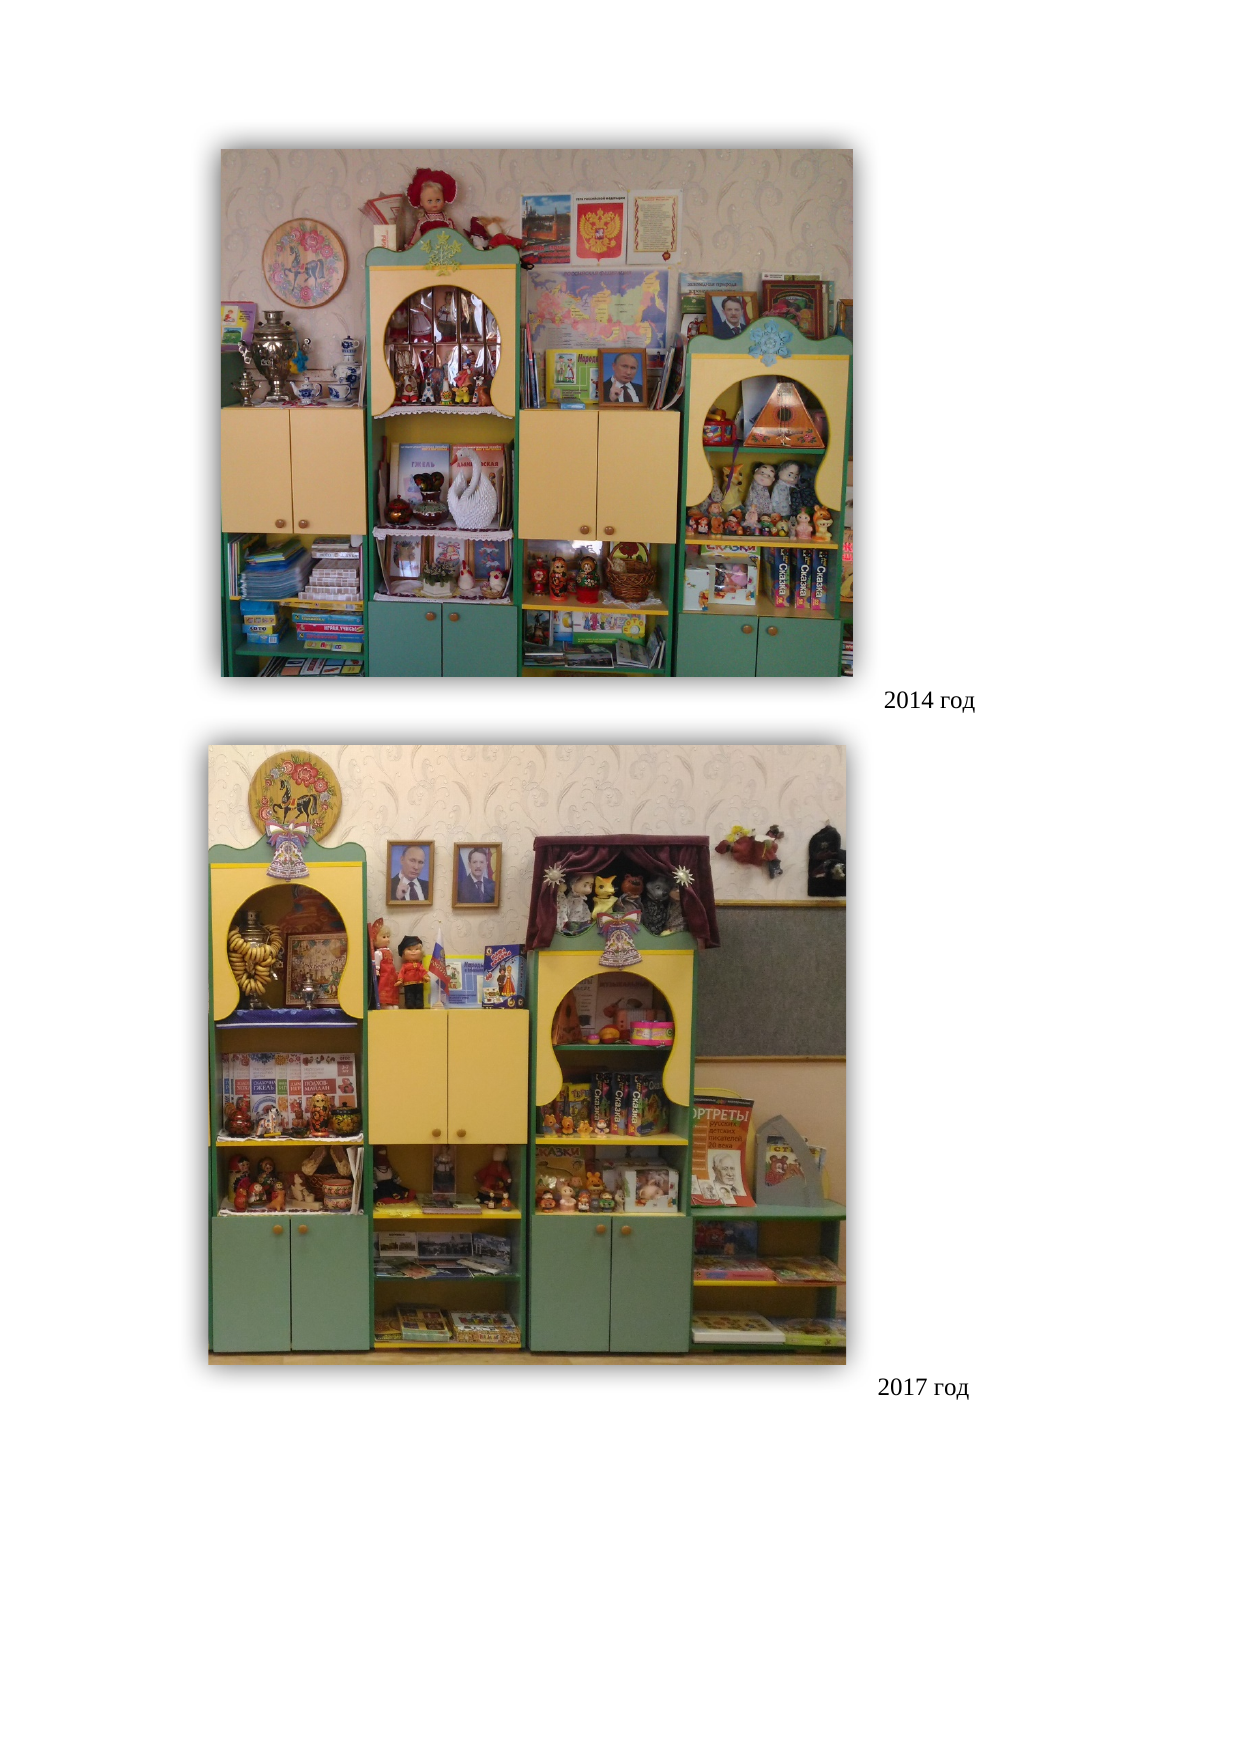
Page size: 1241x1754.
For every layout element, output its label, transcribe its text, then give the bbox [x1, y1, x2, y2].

picture [208, 745, 847, 1365]
picture [220, 149, 853, 677]
